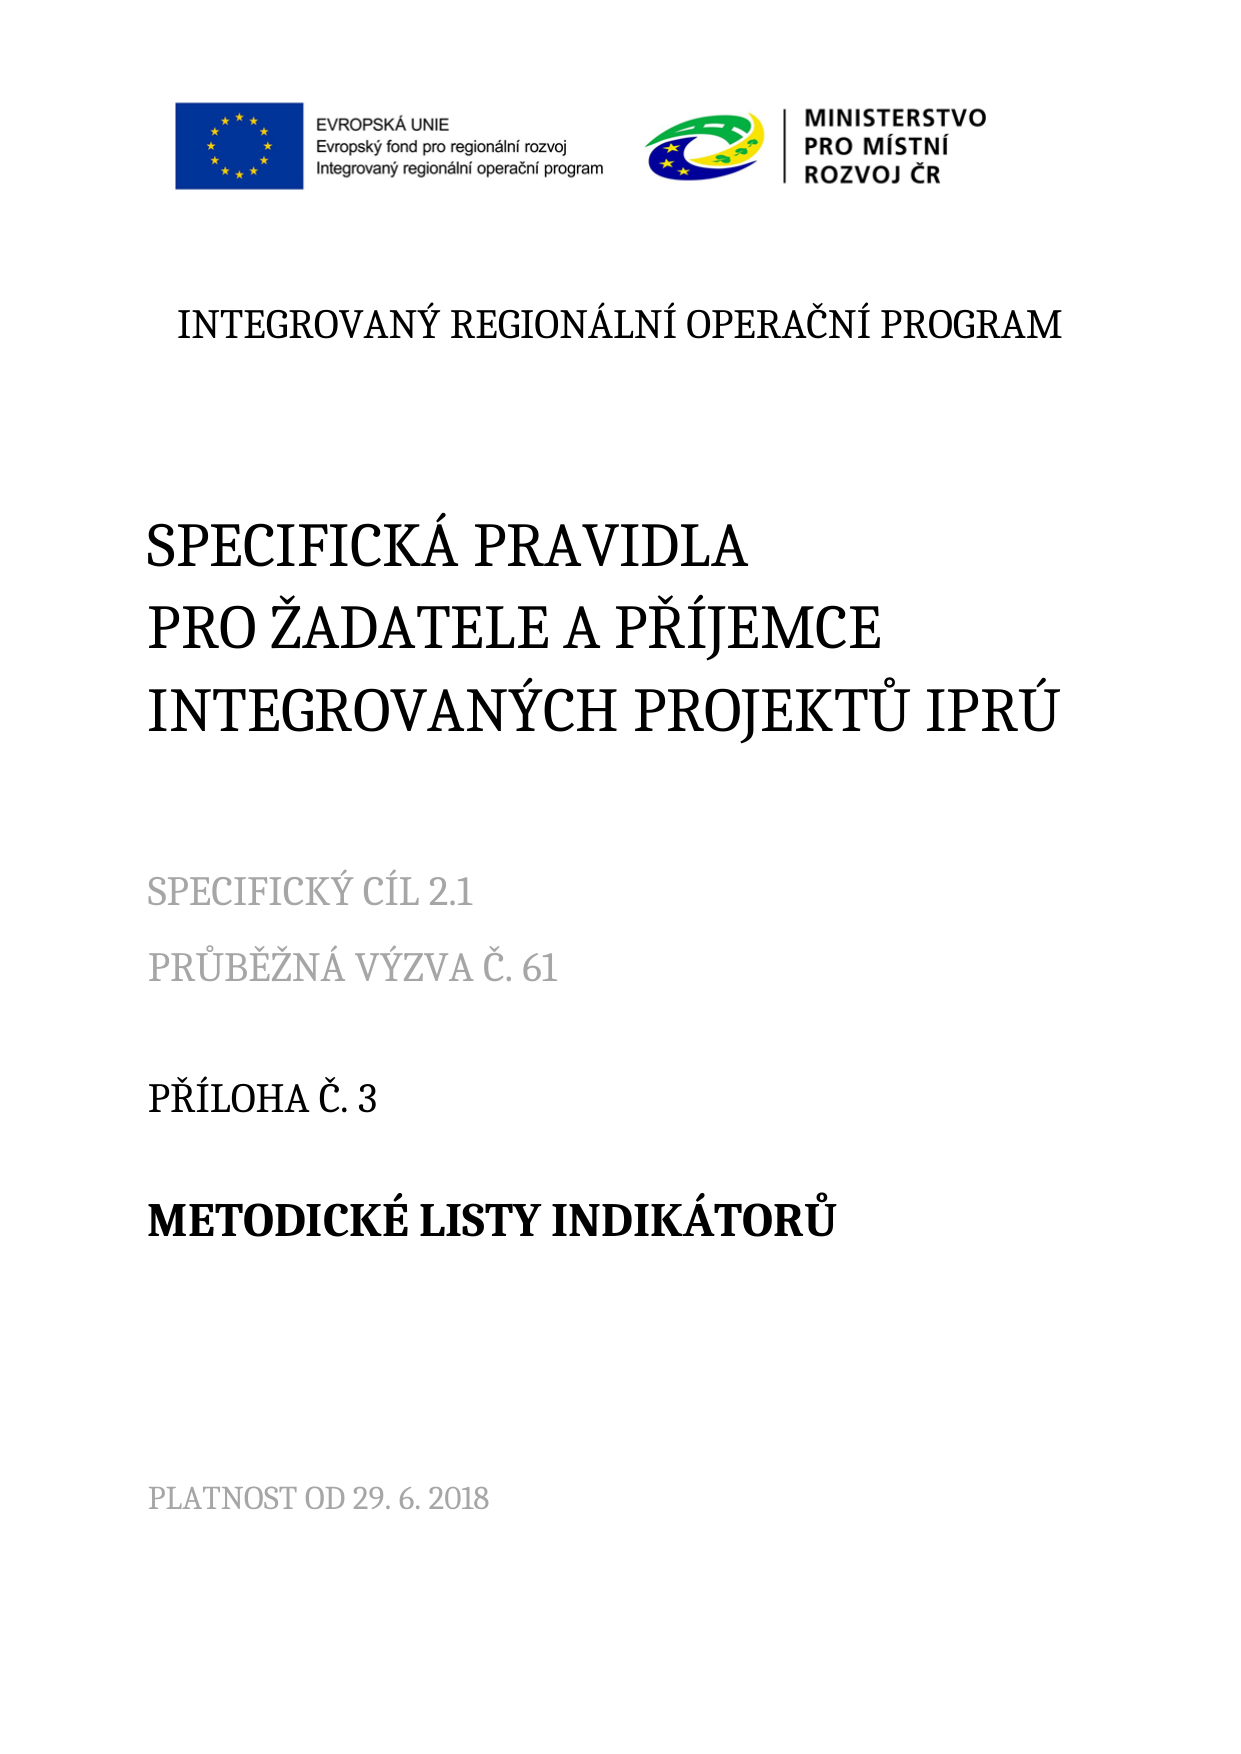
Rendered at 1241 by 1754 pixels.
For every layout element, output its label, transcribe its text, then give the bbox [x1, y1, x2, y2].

text Specifický cíl 2.1 [148, 868, 1093, 916]
text pLATNOST OD 29. 6. 2018 [148, 1479, 1093, 1518]
text MetodickÉ listY indikátorŮ [148, 1193, 1093, 1248]
text Průběžná výzva Č. 61 [148, 944, 1093, 992]
text INTEGROVANÝ REGIONÁLNÍ OPERAČNÍ PROGRAM [148, 301, 1093, 348]
text PRO ŽADATELE A PŘÍJEMCE integrovaných projektŮ IPRÚ [148, 593, 1093, 747]
text PŘÍLOHA Č. 3 [148, 1075, 1093, 1123]
text Specifická PRAVIDLA [148, 510, 1093, 582]
picture [147, 73, 1014, 218]
